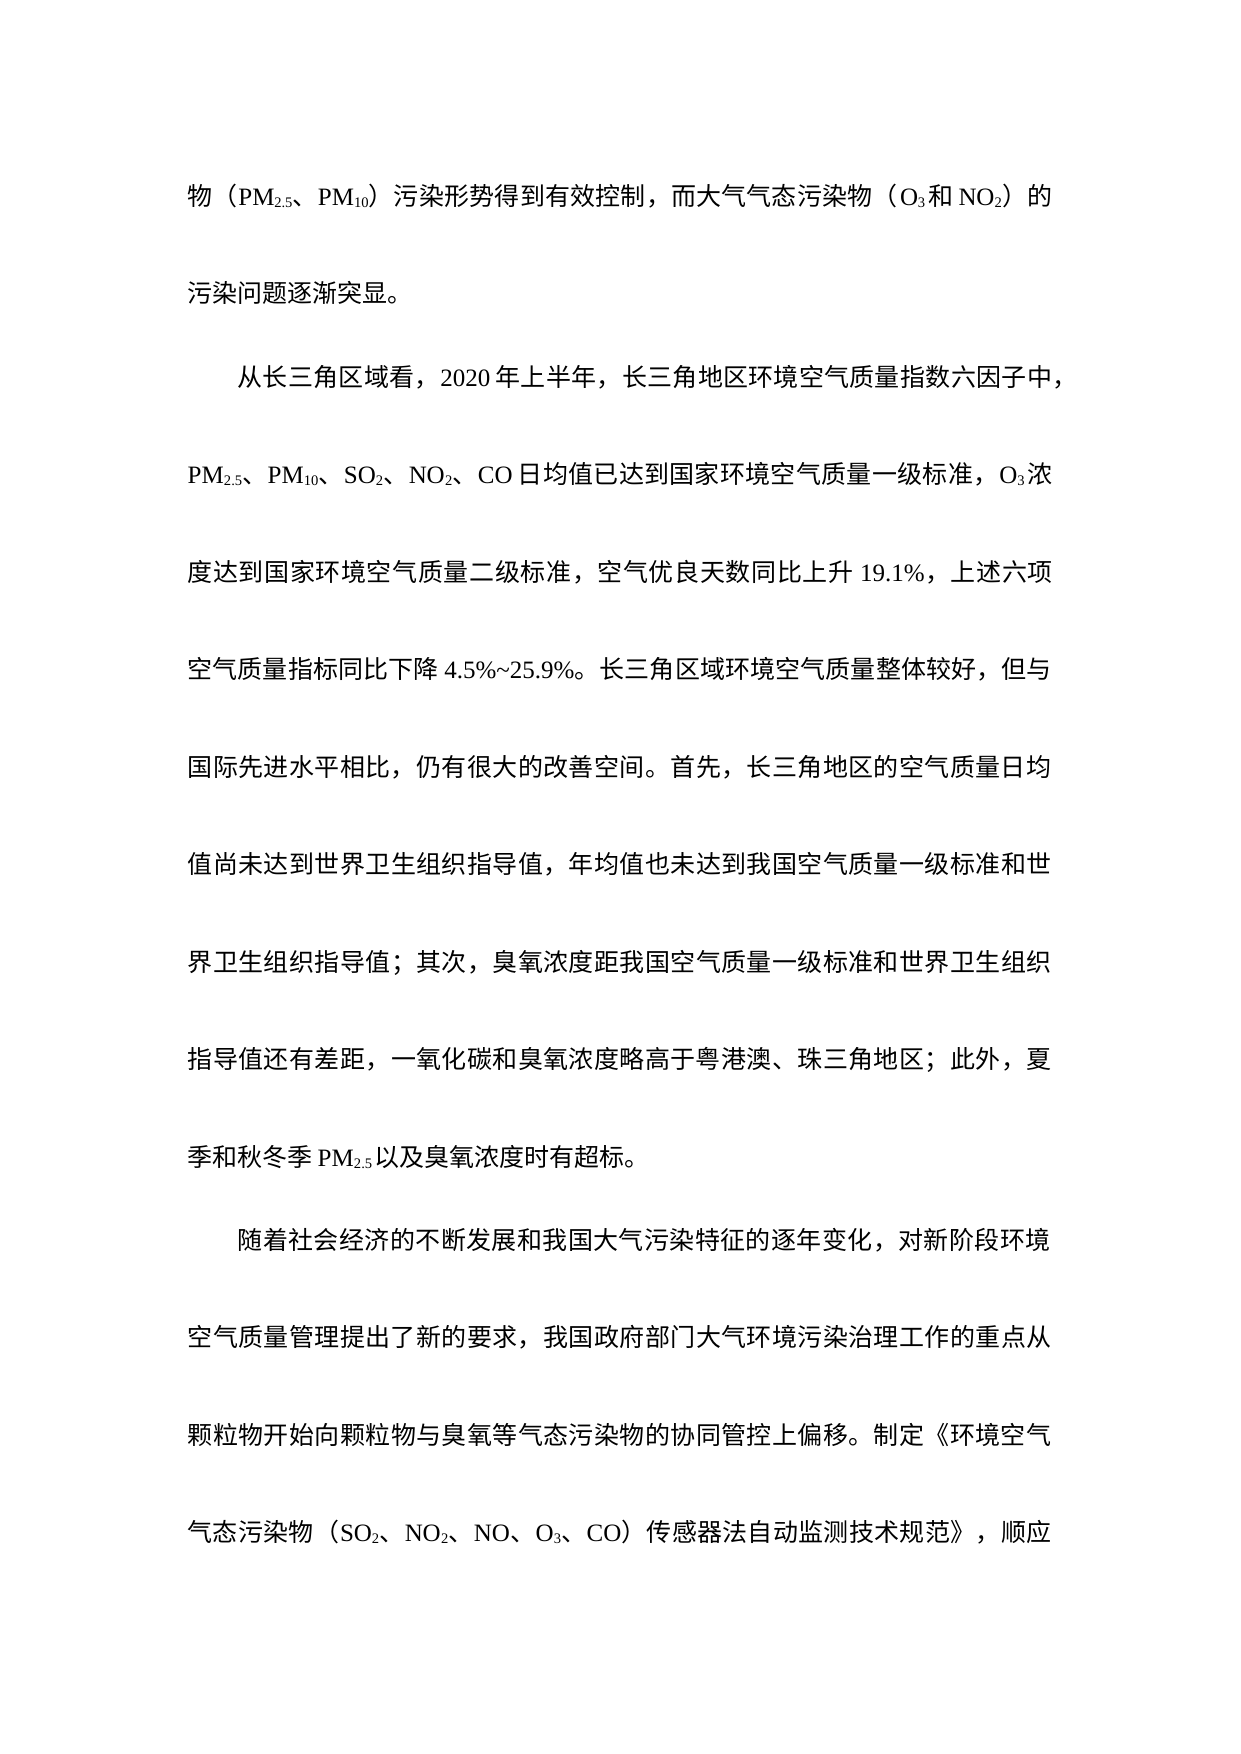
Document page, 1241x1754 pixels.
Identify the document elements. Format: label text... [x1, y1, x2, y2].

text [187, 162, 1053, 324]
text 从长三角区域看，2020年上半年，长三角地区环境空气质量指数六因子中，PM2.5、PM10、SO2、NO2、CO日均值已达到国家环境空气质量一级标准，O3浓度达到国家环境空气质量二级标准，空气优良天数同比上升19.1%，上述六项空气质量指标同比下降4.5%~25.9%。长三角区域环境空气质量整体较好，但与国际先进水平相比，仍有很大的改善空间。首先，长三角地区的空气质量日均值尚未达到世界卫生组织指导值，年均值也未达到我国空气质量一级标准和世界卫生组织指导值；其次，臭氧浓度距我国空气质量一级标准和世界卫生组织指导值还有差距，一氧化碳和臭氧浓度略高于粤港澳、珠三角地区；此外，夏季和秋冬季PM2.5以及臭氧浓度时有超标。 [187, 343, 1053, 1188]
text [187, 1206, 1053, 1563]
